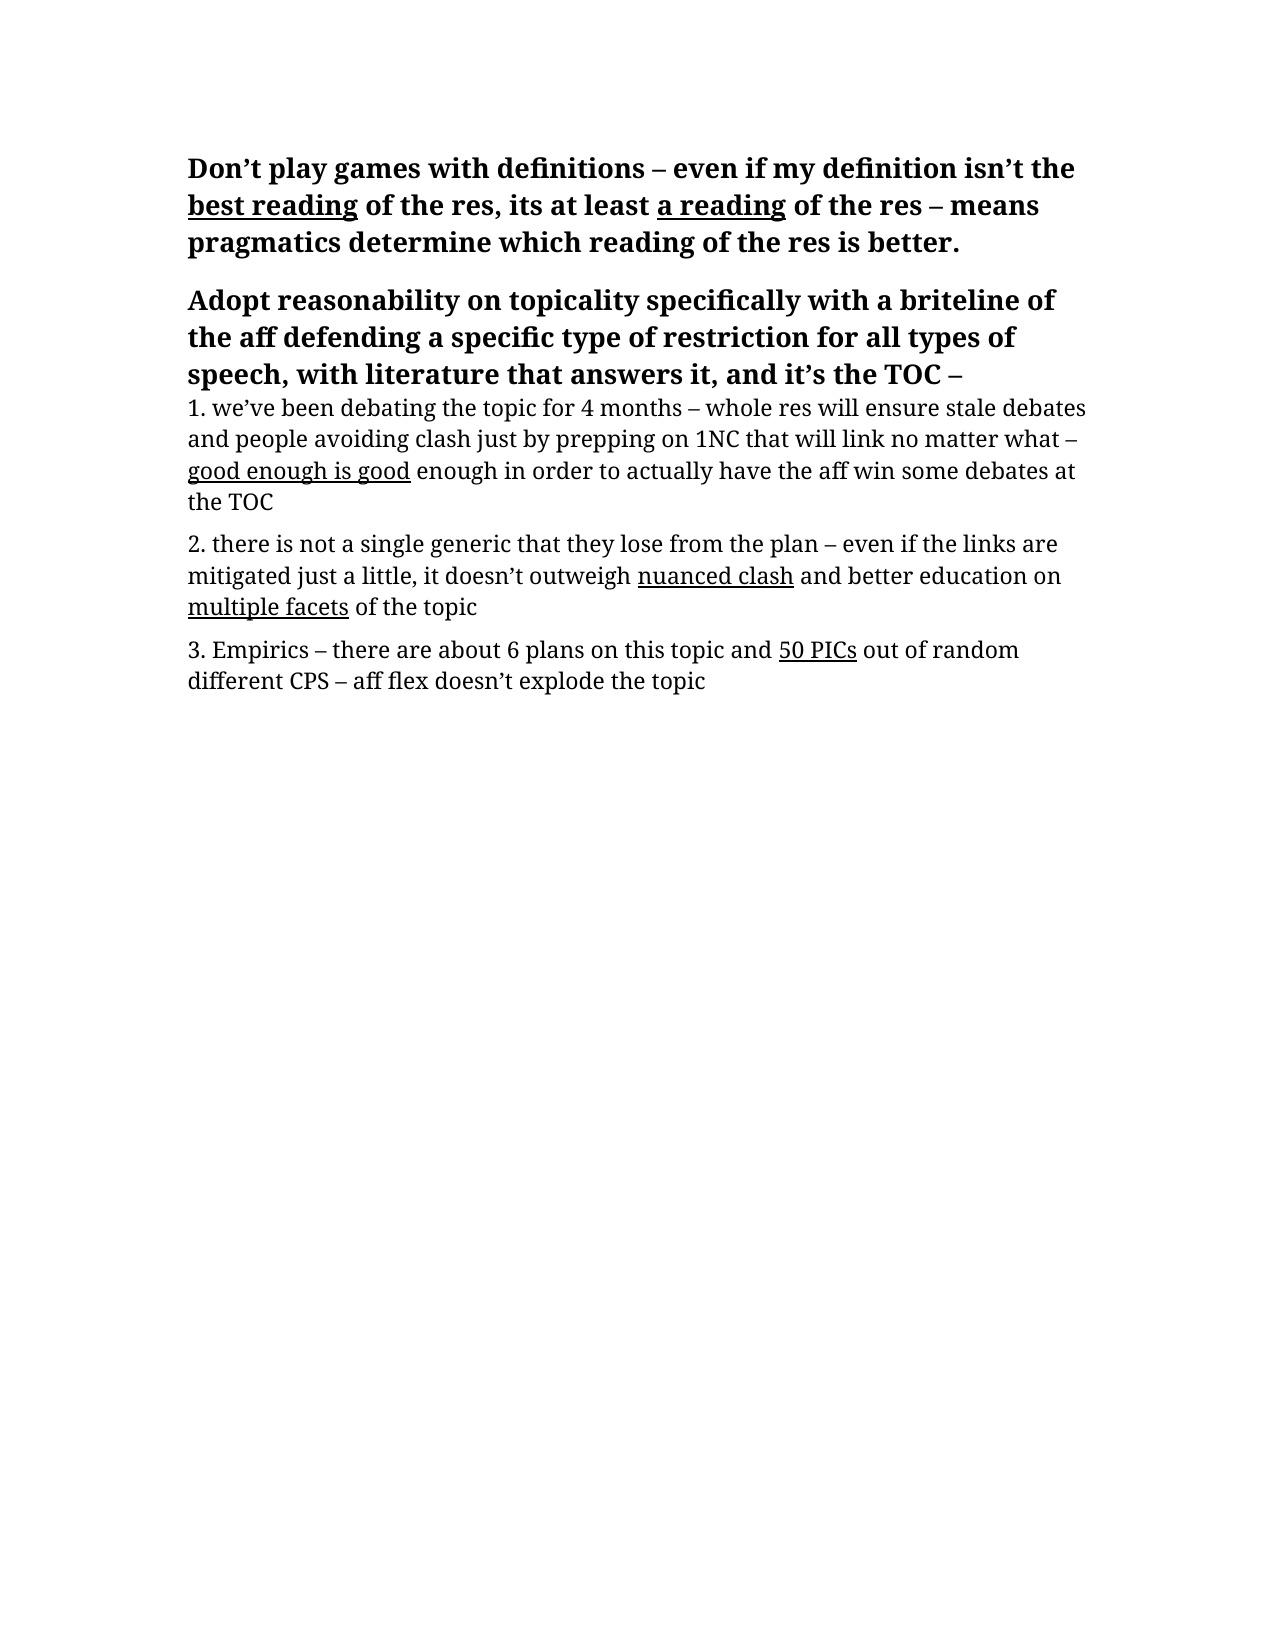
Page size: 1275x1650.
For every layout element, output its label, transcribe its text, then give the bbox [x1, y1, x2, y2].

subtitle Adopt reasonability on topicality specifically with a briteline of the aff defending a specific type of restriction for all types of speech, with literature that answers it, and it’s the TOC – [187, 281, 1087, 392]
text 1. we’ve been debating the topic for 4 months – whole res will ensure stale debates and people avoiding clash just by prepping on 1NC that will link no matter what – good enough is good enough in order to actually have the aff win some debates at the TOC [187, 392, 1087, 517]
subtitle Don’t play games with definitions – even if my definition isn’t the best reading of the res, its at least a reading of the res – means pragmatics determine which reading of the res is better. [187, 150, 1087, 261]
text 3. Empirics – there are about 6 plans on this topic and 50 PICs out of random different CPS – aff flex doesn’t explode the topic [187, 633, 1087, 696]
text 2. there is not a single generic that they lose from the plan – even if the links are mitigated just a little, it doesn’t outweigh nuanced clash and better education on multiple facets of the topic [187, 528, 1087, 622]
